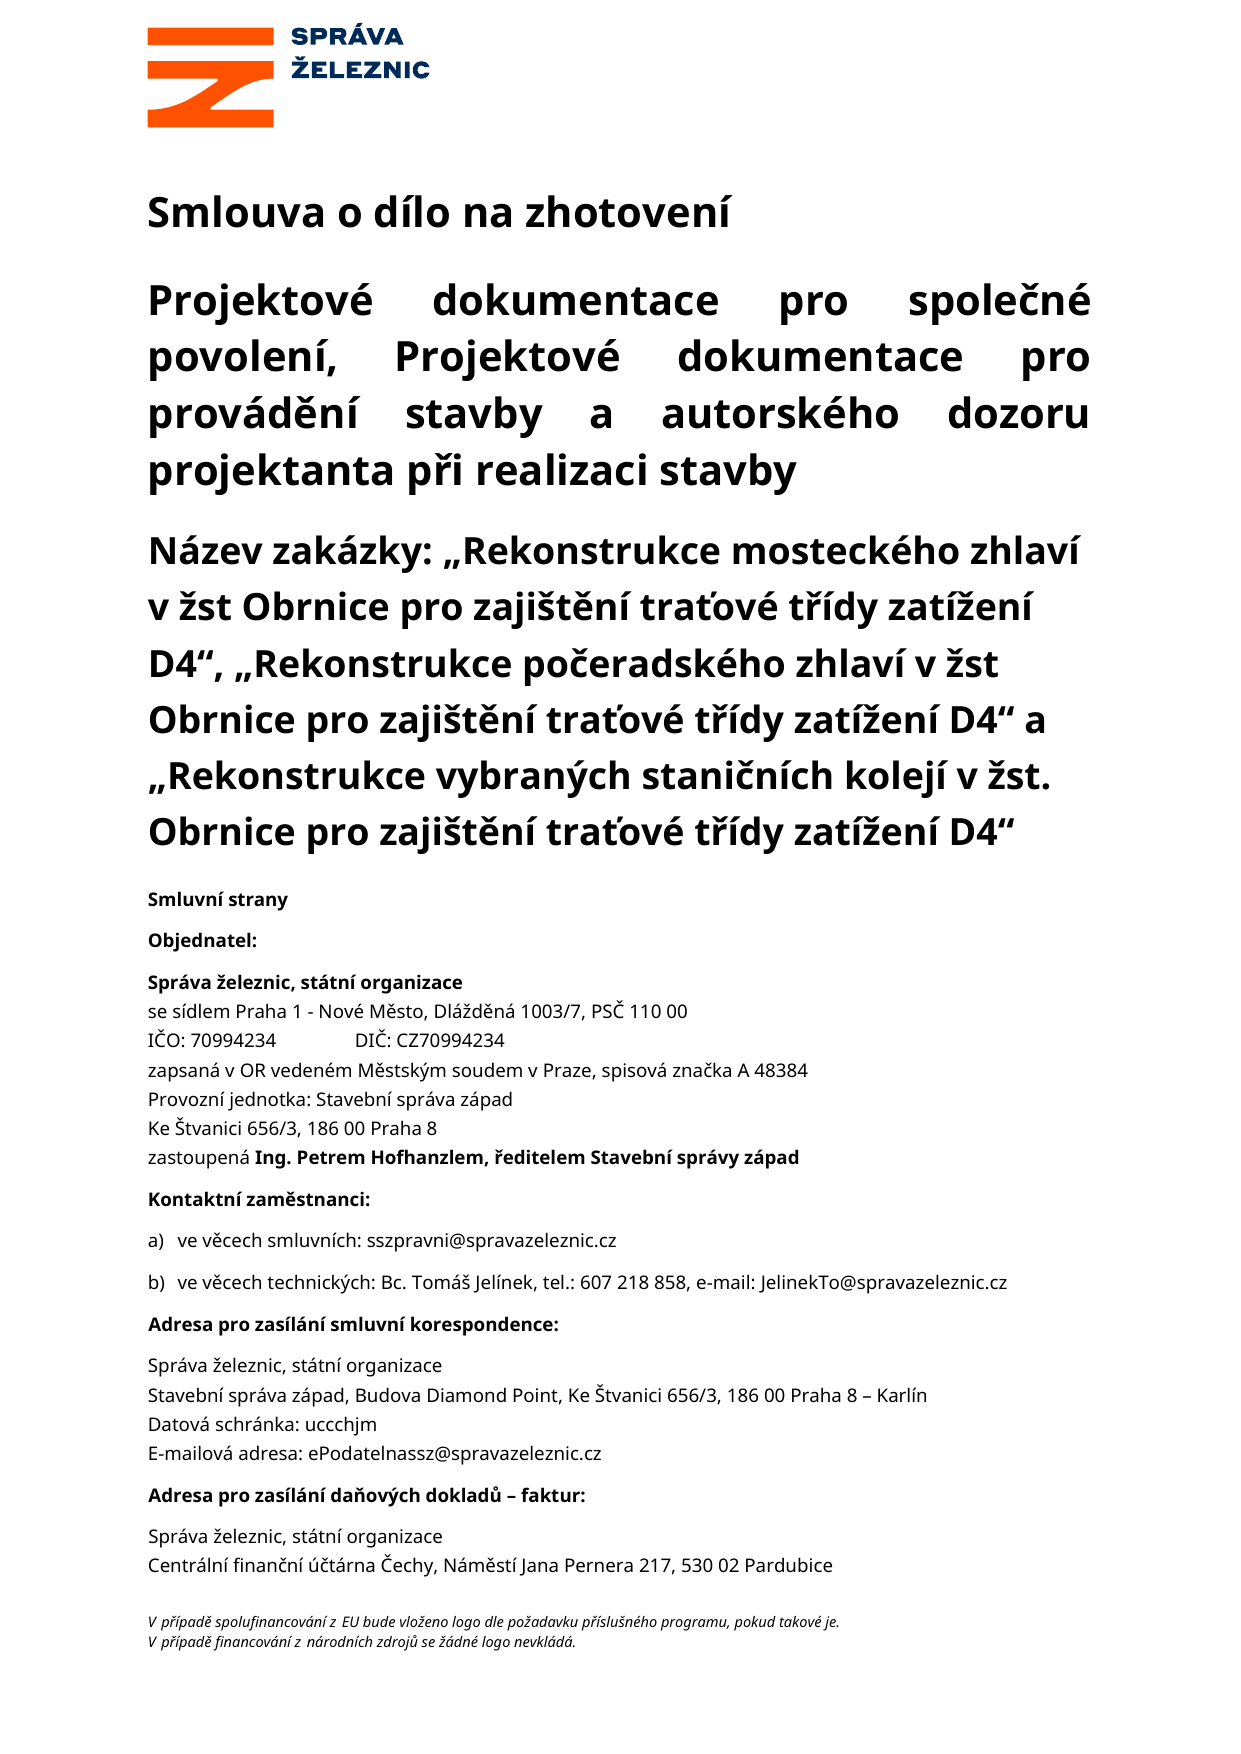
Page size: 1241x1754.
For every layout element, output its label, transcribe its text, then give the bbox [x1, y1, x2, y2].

text se sídlem Praha 1 - Nové Město, Dlážděná 1003/7, PSČ 110 00 [148, 995, 1092, 1024]
text Ke Štvanici 656/3, 186 00 Praha 8 [148, 1112, 1092, 1141]
list ve věcech technických: Bc. Tomáš Jelínek, tel.: 607 218 858, e-mail: JelinekTo@spravazeleznic.cz [148, 1266, 1092, 1295]
text Správa železnic, státní organizace [148, 1349, 1092, 1379]
text Správa železnic, státní organizace [148, 966, 1092, 995]
text E-mailová adresa: ePodatelnassz@spravazeleznic.cz [148, 1437, 1092, 1466]
text IČO: 70994234 DIČ: CZ70994234 [148, 1024, 1092, 1054]
subtitle Smluvní strany [148, 886, 1092, 912]
text Provozní jednotka: Stavební správa západ [148, 1083, 1092, 1112]
list ve věcech smluvních: sszpravni@spravazeleznic.cz [148, 1224, 1092, 1254]
text Objednatel: [148, 924, 1092, 954]
text Správa železnic, státní organizace [148, 1520, 1092, 1549]
text Kontaktní zaměstnanci: [148, 1183, 1092, 1212]
text Adresa pro zasílání daňových dokladů – faktur: [148, 1479, 1092, 1508]
text Smlouva o dílo na zhotovení [148, 183, 1092, 240]
text Název zakázky: [148, 524, 1092, 856]
title Projektové dokumentace pro společné povolení, Projektové dokumentace pro provádění stavby a autorského dozoru projektanta při realizaci stavby [148, 271, 1092, 498]
text zapsaná v OR vedeném Městským soudem v Praze, spisová značka A 48384 [148, 1054, 1092, 1083]
text Adresa pro zasílání smluvní korespondence: [148, 1308, 1092, 1337]
text Stavební správa západ, Budova Diamond Point, Ke Štvanici 656/3, 186 00 Praha 8 – Karlín [148, 1379, 1092, 1408]
text Centrální finanční účtárna Čechy, Náměstí Jana Pernera 217, 530 02 Pardubice [148, 1549, 1092, 1579]
text Datová schránka: uccchjm [148, 1408, 1092, 1437]
text zastoupená Ing. Petrem Hofhanzlem, ředitelem Stavební správy západ [148, 1141, 1092, 1170]
